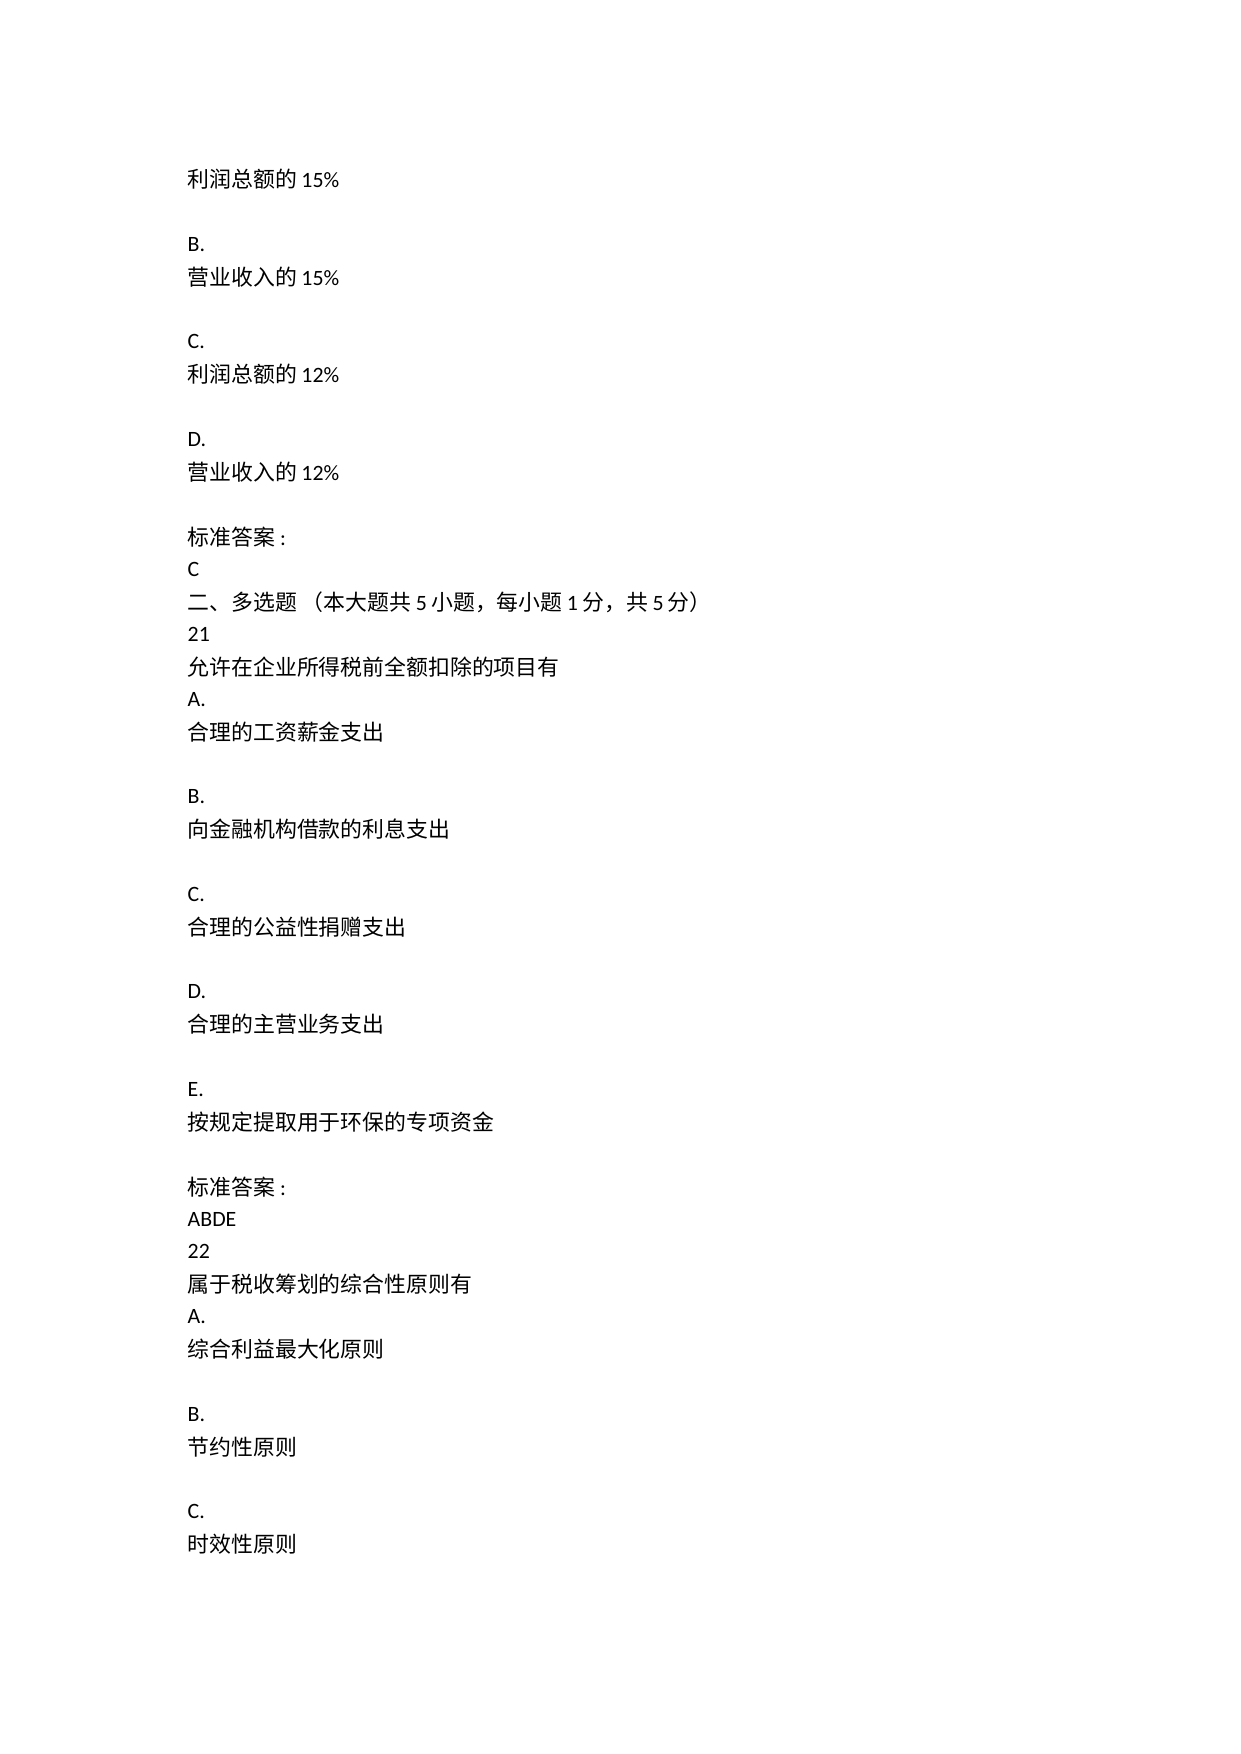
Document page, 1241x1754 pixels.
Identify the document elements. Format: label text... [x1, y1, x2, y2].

text 允许在企业所得税前全额扣除的项目有 [187, 649, 1053, 682]
text 向金融机构借款的利息支出 [187, 812, 1053, 844]
text 合理的主营业务支出 [187, 1007, 1053, 1039]
text 22 [187, 1234, 1053, 1267]
text 利润总额的15% [187, 162, 1053, 194]
text C. [187, 1494, 1053, 1527]
text D. [187, 974, 1053, 1007]
text 21 [187, 617, 1053, 649]
text 时效性原则 [187, 1527, 1053, 1559]
text D. [187, 422, 1053, 454]
text E. [187, 1072, 1053, 1104]
text A. [187, 682, 1053, 714]
text 标准答案 : [187, 1169, 1053, 1202]
text B. [187, 1397, 1053, 1429]
text A. [187, 1299, 1053, 1332]
text 营业收入的12% [187, 454, 1053, 487]
text B. [187, 779, 1053, 812]
text 合理的工资薪金支出 [187, 714, 1053, 747]
text 二、多选题 （本大题共5小题，每小题1分，共5分） [187, 584, 1053, 617]
text ABDE [187, 1202, 1053, 1234]
text 属于税收筹划的综合性原则有 [187, 1267, 1053, 1299]
text 利润总额的12% [187, 357, 1053, 389]
text 节约性原则 [187, 1429, 1053, 1462]
text 合理的公益性捐赠支出 [187, 909, 1053, 942]
text 按规定提取用于环保的专项资金 [187, 1104, 1053, 1137]
text 标准答案 : [187, 519, 1053, 552]
text B. [187, 227, 1053, 259]
text 综合利益最大化原则 [187, 1332, 1053, 1364]
text C. [187, 877, 1053, 909]
text C [187, 552, 1053, 584]
text 营业收入的15% [187, 259, 1053, 292]
text C. [187, 324, 1053, 357]
